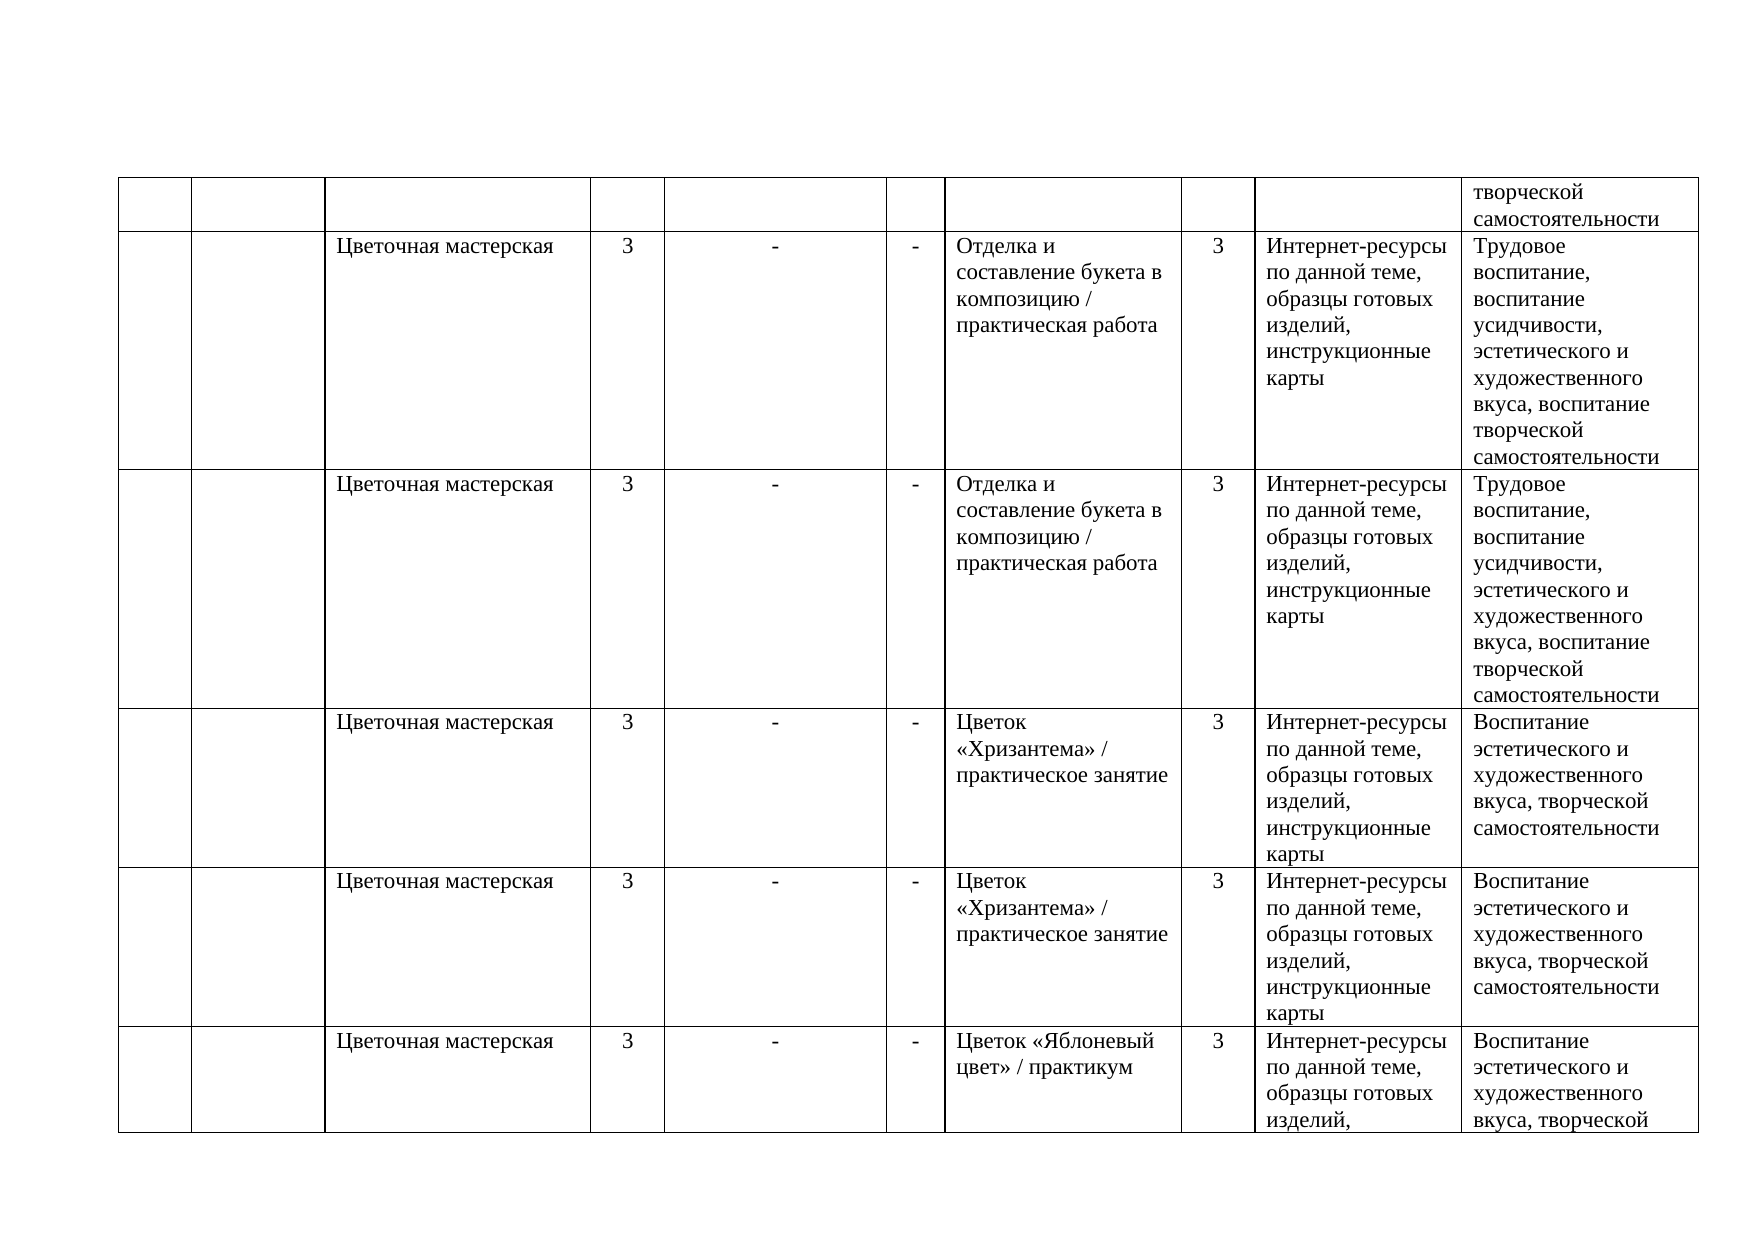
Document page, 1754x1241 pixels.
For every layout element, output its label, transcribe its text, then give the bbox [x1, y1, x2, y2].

table_cell 3 [1182, 868, 1254, 1026]
table_cell [192, 1027, 324, 1132]
table_cell Интернет-ресурсы по данной теме, образцы готовых изделий, инструкционные карты [1256, 709, 1461, 867]
table_cell Отделка и составление букета в композицию / практическая работа [946, 470, 1181, 707]
table_cell 3 [1182, 1027, 1254, 1132]
table_cell [119, 709, 191, 867]
table_cell - [887, 178, 944, 231]
table_cell - [887, 709, 944, 867]
table_cell Трудовое воспитание, воспитание усидчивости, эстетического и художественного вкуса, воспитание творческой самостоятельности [1462, 470, 1698, 707]
table_cell Интернет-ресурсы по данной теме, образцы готовых изделий, инструкционные карты [1256, 868, 1461, 1026]
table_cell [1256, 178, 1461, 231]
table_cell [1462, 1027, 1698, 1132]
table_cell Цветочная мастерская [326, 709, 590, 867]
table_cell [192, 470, 324, 707]
table_cell - [887, 470, 944, 707]
table_cell [119, 1027, 191, 1132]
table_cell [946, 1027, 1181, 1132]
table_cell 3 [591, 1027, 664, 1132]
table_cell - [665, 868, 886, 1026]
table_cell Воспитание эстетического и художественного вкуса, творческой самостоятельности [1462, 868, 1698, 1026]
table_cell Отделка и составление букета в композицию / практическая работа [946, 232, 1181, 469]
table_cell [1462, 178, 1698, 231]
table_cell - [665, 232, 886, 469]
table_cell 3 [1182, 709, 1254, 867]
table_cell [192, 709, 324, 867]
table_cell Цветок «Хризантема» / практическое занятие [946, 868, 1181, 1026]
table_cell - [887, 1027, 944, 1132]
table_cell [326, 1027, 590, 1132]
table_cell Цветочная мастерская [326, 232, 590, 469]
table_cell 3 [1182, 232, 1254, 469]
table_cell - [887, 868, 944, 1026]
table_cell [192, 868, 324, 1026]
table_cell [326, 178, 590, 231]
table_cell - [665, 470, 886, 707]
table_cell 3 [591, 470, 664, 707]
table_cell [192, 178, 324, 231]
table_cell - [887, 232, 944, 469]
table_cell Интернет-ресурсы по данной теме, образцы готовых изделий, инструкционные карты [1256, 232, 1461, 469]
table_cell 3 [591, 868, 664, 1026]
table_cell 3 [591, 178, 664, 231]
table_cell Воспитание эстетического и художественного вкуса, творческой самостоятельности [1462, 709, 1698, 867]
table_cell [119, 868, 191, 1026]
table_cell - [665, 709, 886, 867]
table_cell [192, 232, 324, 469]
table_cell 3 [591, 232, 664, 469]
table_cell Интернет-ресурсы по данной теме, образцы готовых изделий, инструкционные карты [1256, 470, 1461, 707]
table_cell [946, 178, 1181, 231]
table_cell 3 [1182, 178, 1254, 231]
table_cell 3 [1182, 470, 1254, 707]
table_cell [119, 232, 191, 469]
table_cell - [665, 1027, 886, 1132]
table_cell [119, 178, 191, 231]
table_cell [119, 470, 191, 707]
table_cell Цветочная мастерская [326, 470, 590, 707]
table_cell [1256, 1027, 1461, 1132]
table_cell 3 [591, 709, 664, 867]
table_cell - [665, 178, 886, 231]
table_cell Трудовое воспитание, воспитание усидчивости, эстетического и художественного вкуса, воспитание творческой самостоятельности [1462, 232, 1698, 469]
table_cell Цветочная мастерская [326, 868, 590, 1026]
table_cell Цветок «Хризантема» / практическое занятие [946, 709, 1181, 867]
